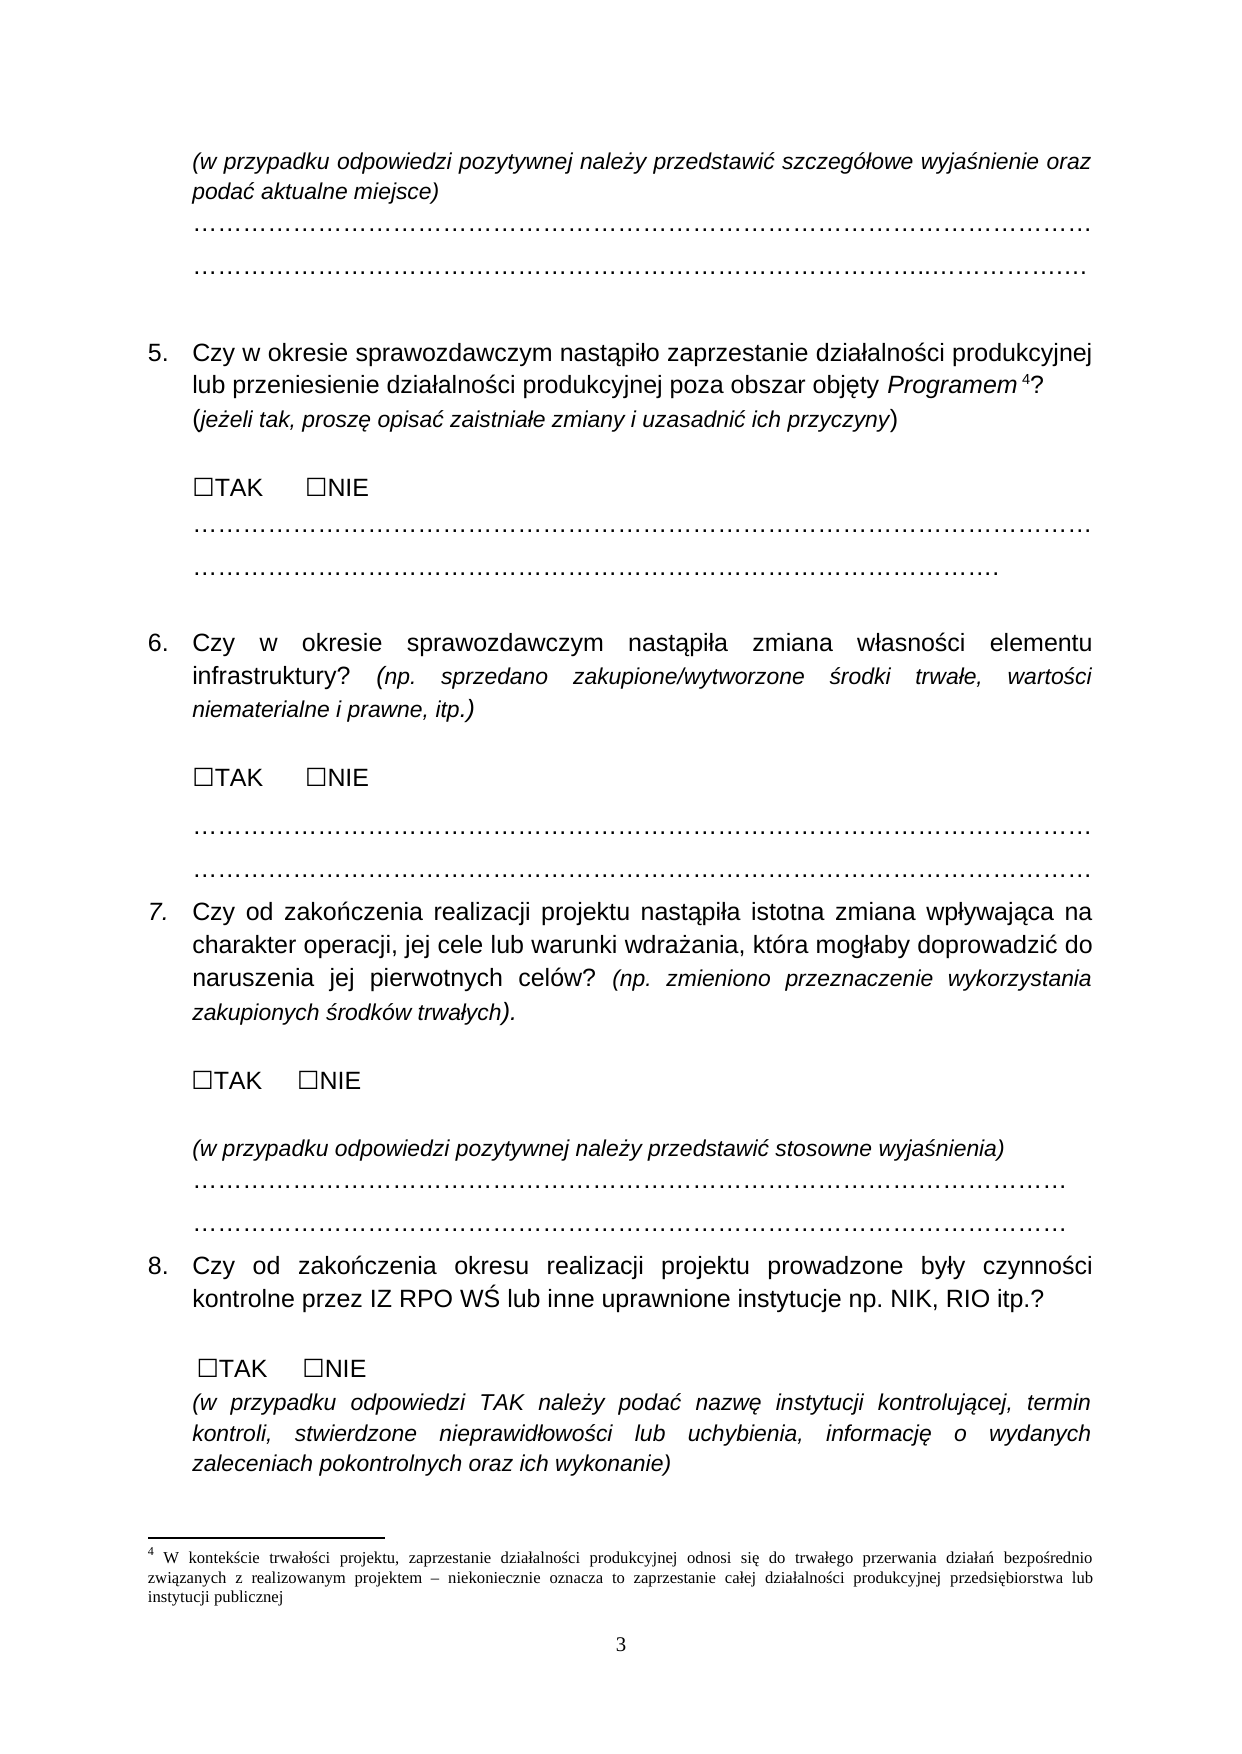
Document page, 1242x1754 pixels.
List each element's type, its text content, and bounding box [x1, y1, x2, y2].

list Czy od zakończenia okresu realizacji projektu prowadzone były czynności kontrolne przez IZ RPO WŚ lub inne uprawnione instytucje np. NIK, RIO itp.? [148, 1251, 1094, 1313]
list (w przypadku odpowiedzi pozytywnej należy przedstawić szczegółowe wyjaśnienie oraz podać aktualne miejsce) [192, 148, 1094, 204]
list TAK NIE [192, 760, 1094, 794]
list ……………………………………………………………………………………………………………………………………………………………………………………. [192, 509, 1094, 581]
text (w przypadku odpowiedzi pozytywnej należy przedstawić stosowne wyjaśnienia) [192, 1135, 1094, 1161]
list ……………………………………………………………………………………………………………………………………………………………………………………………… [192, 811, 1094, 883]
text …………………………………………………………………………………………… [192, 1165, 1094, 1194]
list (jeżeli tak, proszę opisać zaistniałe zmiany i uzasadnić ich przyczyny) [192, 403, 1094, 432]
text (w przypadku odpowiedzi TAK należy podać nazwę instytucji kontrolującej, termin kontroli, stwierdzone nieprawidłowości lub uchybienia, informację o wydanych zaleceniach pokontrolnych oraz ich wykonanie) [192, 1389, 1094, 1476]
text …………………………………………………………………………………………… [192, 1208, 1094, 1237]
list Czy w okresie sprawozdawczym nastąpiło zaprzestanie działalności produkcyjnej lub przeniesienie działalności produkcyjnej poza obszar objęty Programem ? [148, 337, 1094, 399]
text TAK NIE [148, 1350, 1094, 1384]
list ……………………………………………………………………………………………………………………………………………………………………………..…………….… [192, 208, 1094, 280]
list TAK NIE [192, 469, 1094, 504]
list Czy od zakończenia realizacji projektu nastąpiła istotna zmiana wpływająca na charakter operacji, jej cele lub warunki wdrażania, która mogłaby doprowadzić do naruszenia jej pierwotnych celów? (np. zmieniono przeznaczenie wykorzystania zakupionych środków trwałych). [148, 897, 1094, 1025]
text TAK NIE [177, 1062, 1094, 1097]
list Czy w okresie sprawozdawczym nastąpiła zmiana własności elementu infrastruktury? (np. sprzedano zakupione/wytworzone środki trwałe, wartości niematerialne i prawne, itp.) [148, 628, 1094, 723]
